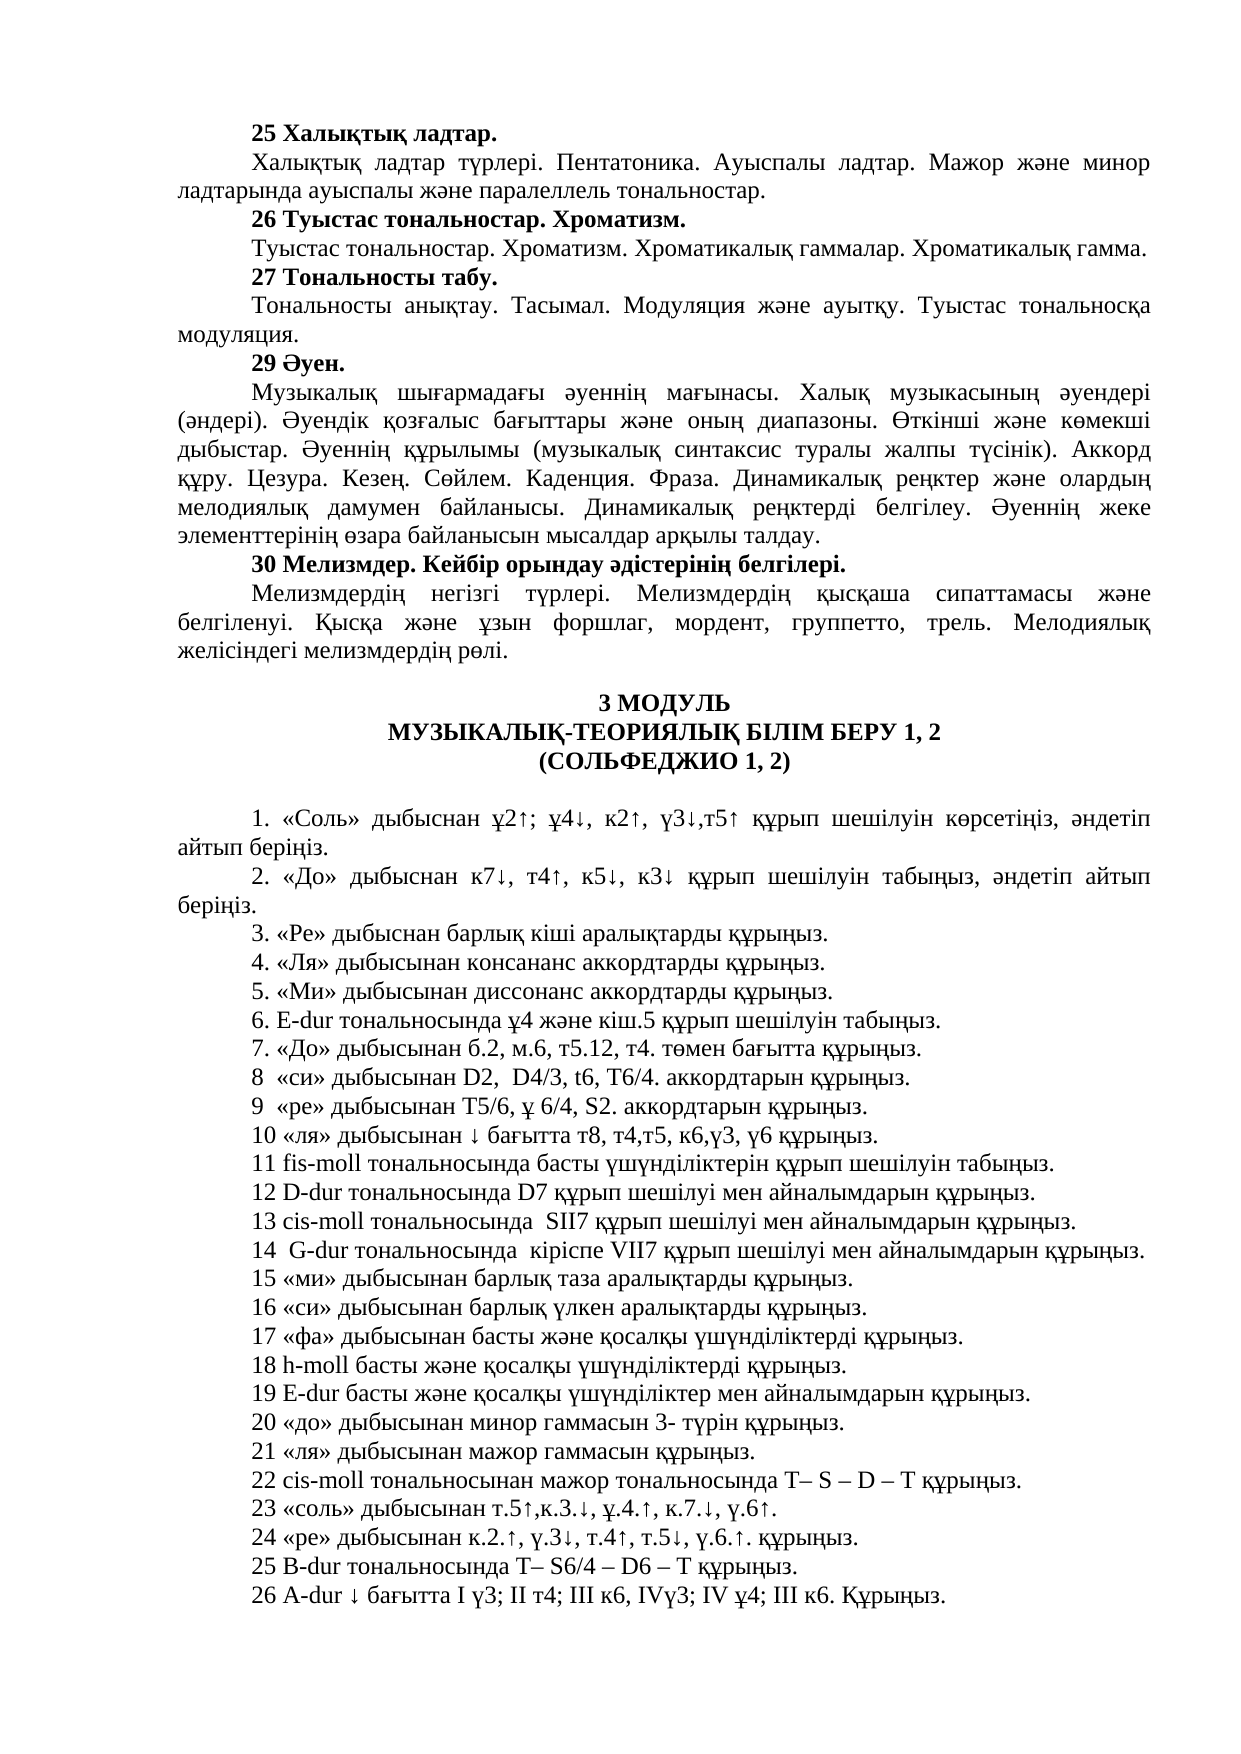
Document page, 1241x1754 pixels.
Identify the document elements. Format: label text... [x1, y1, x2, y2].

text 19 Е-dur басты және қосалқы үшүнділіктер мен айналымдарын құрыңыз. [177, 1378, 1152, 1407]
text 9 «ре» дыбысынан T5/6, ұ 6/4, S2. аккордтарын құрыңыз. [177, 1091, 1152, 1120]
text 14 G-dur тональносында кіріспе VII7 құрып шешілуі мен айналымдарын құрыңыз. [177, 1235, 1152, 1263]
text 25 Халықтық ладтар. [177, 118, 1152, 147]
text 30 Мелизмдер. Кейбір орындау әдістерінің белгілері. [177, 549, 1152, 578]
text 27 Тональносты табу. [177, 262, 1152, 291]
text 3. «Ре» дыбыснан барлық кіші аралықтарды құрыңыз. [177, 918, 1152, 947]
text 8 «си» дыбысынан D2, D4/3, t6, T6/4. аккордтарын құрыңыз. [177, 1062, 1152, 1091]
text 24 «ре» дыбысынан к.2.↑, ү.3↓, т.4↑, т.5↓, ү.6.↑. құрыңыз. [177, 1522, 1152, 1551]
text 18 h-moll басты және қосалқы үшүнділіктерді құрыңыз. [177, 1350, 1152, 1378]
text 15 «ми» дыбысынан барлық таза аралықтарды құрыңыз. [177, 1263, 1152, 1292]
text МУЗЫКАЛЫҚ-ТЕОРИЯЛЫҚ БІЛІМ БЕРУ 1, 2 [177, 717, 1152, 746]
text 13 cis-moll тональносында SII7 құрып шешілуі мен айналымдарын құрыңыз. [177, 1206, 1152, 1235]
text 17 «фа» дыбысынан басты және қосалқы үшүнділіктерді құрыңыз. [177, 1321, 1152, 1350]
text 11 fis-moll тональносында басты үшүнділіктерін құрып шешілуін табыңыз. [177, 1148, 1152, 1177]
text 7. «До» дыбысынан б.2, м.6, т5.12, т4. төмен бағытта құрыңыз. [177, 1033, 1152, 1062]
text (СОЛЬФЕДЖИО 1, 2) [177, 746, 1152, 775]
text 21 «ля» дыбысынан мажор гаммасын құрыңыз. [177, 1436, 1152, 1465]
text 5. «Ми» дыбысынан диссонанс аккордтарды құрыңыз. [177, 976, 1152, 1005]
text 29 Әуен. [177, 348, 1152, 377]
text Халықтық ладтар түрлері. Пентатоника. Ауыспалы ладтар. Мажор және минор ладтарында ауыспалы және паралеллель тональностар. [177, 147, 1152, 204]
text 1. «Соль» дыбыснан ұ2↑; ұ4↓, к2↑, ү3↓,т5↑ құрып шешілуін көрсетіңіз, әндетіп айтып беріңіз. [177, 803, 1152, 861]
text 6. E-dur тональносында ұ4 және кіш.5 құрып шешілуін табыңыз. [177, 1005, 1152, 1033]
text Туыстас тональностар. Хроматизм. Хроматикалық гаммалар. Хроматикалық гамма. [177, 233, 1152, 262]
text 10 «ля» дыбысынан ↓ бағытта т8, т4,т5, к6,ү3, ү6 құрыңыз. [177, 1120, 1152, 1148]
text 25 B-dur тональносында T– S6/4 – D6 – T құрыңыз. [177, 1551, 1152, 1580]
text Тональносты анықтау. Тасымал. Модуляция және ауытқу. Туыстас тональносқа модуляция. [177, 291, 1152, 348]
text 3 МОДУЛЬ [177, 688, 1152, 717]
text 12 D-dur тональносында D7 құрып шешілуі мен айналымдарын құрыңыз. [177, 1177, 1152, 1206]
text Музыкалық шығармадағы әуеннің мағынасы. Халық музыкасының әуендері (әндері). Әуендік қозғалыс бағыттары және оның диапазоны. Өткінші және көмекші дыбыстар. Әуеннің құрылымы (музыкалық синтаксис туралы жалпы түсінік). Аккорд құру. Цезура. Кезең. Сөйлем. Каденция. Фраза. Динамикалық реңктер және олардың мелодиялық дамумен байланысы. Динамикалық реңктерді белгілеу. Әуеннің жеке элементтерінің өзара байланысын мысалдар арқылы талдау. [177, 377, 1152, 549]
text 2. «До» дыбыснан к7↓, т4↑, к5↓, к3↓ құрып шешілуін табыңыз, әндетіп айтып беріңіз. [177, 861, 1152, 918]
text 16 «си» дыбысынан барлық үлкен аралықтарды құрыңыз. [177, 1292, 1152, 1321]
text 4. «Ля» дыбысынан консананс аккордтарды құрыңыз. [177, 947, 1152, 976]
text Мелизмдердің негізгі түрлері. Мелизмдердің қысқаша сипаттамасы және белгіленуі. Қысқа және ұзын форшлаг, мордент, группетто, трель. Мелодиялық желісіндегі мелизмдердің рөлі. [177, 578, 1152, 664]
text 22 cis-moll тональносынан мажор тональносында T– S – D – T құрыңыз. [177, 1465, 1152, 1493]
text 26 Туыстас тональностар. Хроматизм. [177, 204, 1152, 233]
text 23 «соль» дыбысынан т.5↑,к.3.↓, ұ.4.↑, к.7.↓, ү.6↑. [177, 1493, 1152, 1522]
text 20 «до» дыбысынан минор гаммасын 3- түрін құрыңыз. [177, 1407, 1152, 1436]
text 26 A-dur ↓ бағытта I ү3; II т4; III к6, IVү3; IV ұ4; III к6. Құрыңыз. [177, 1580, 1152, 1608]
